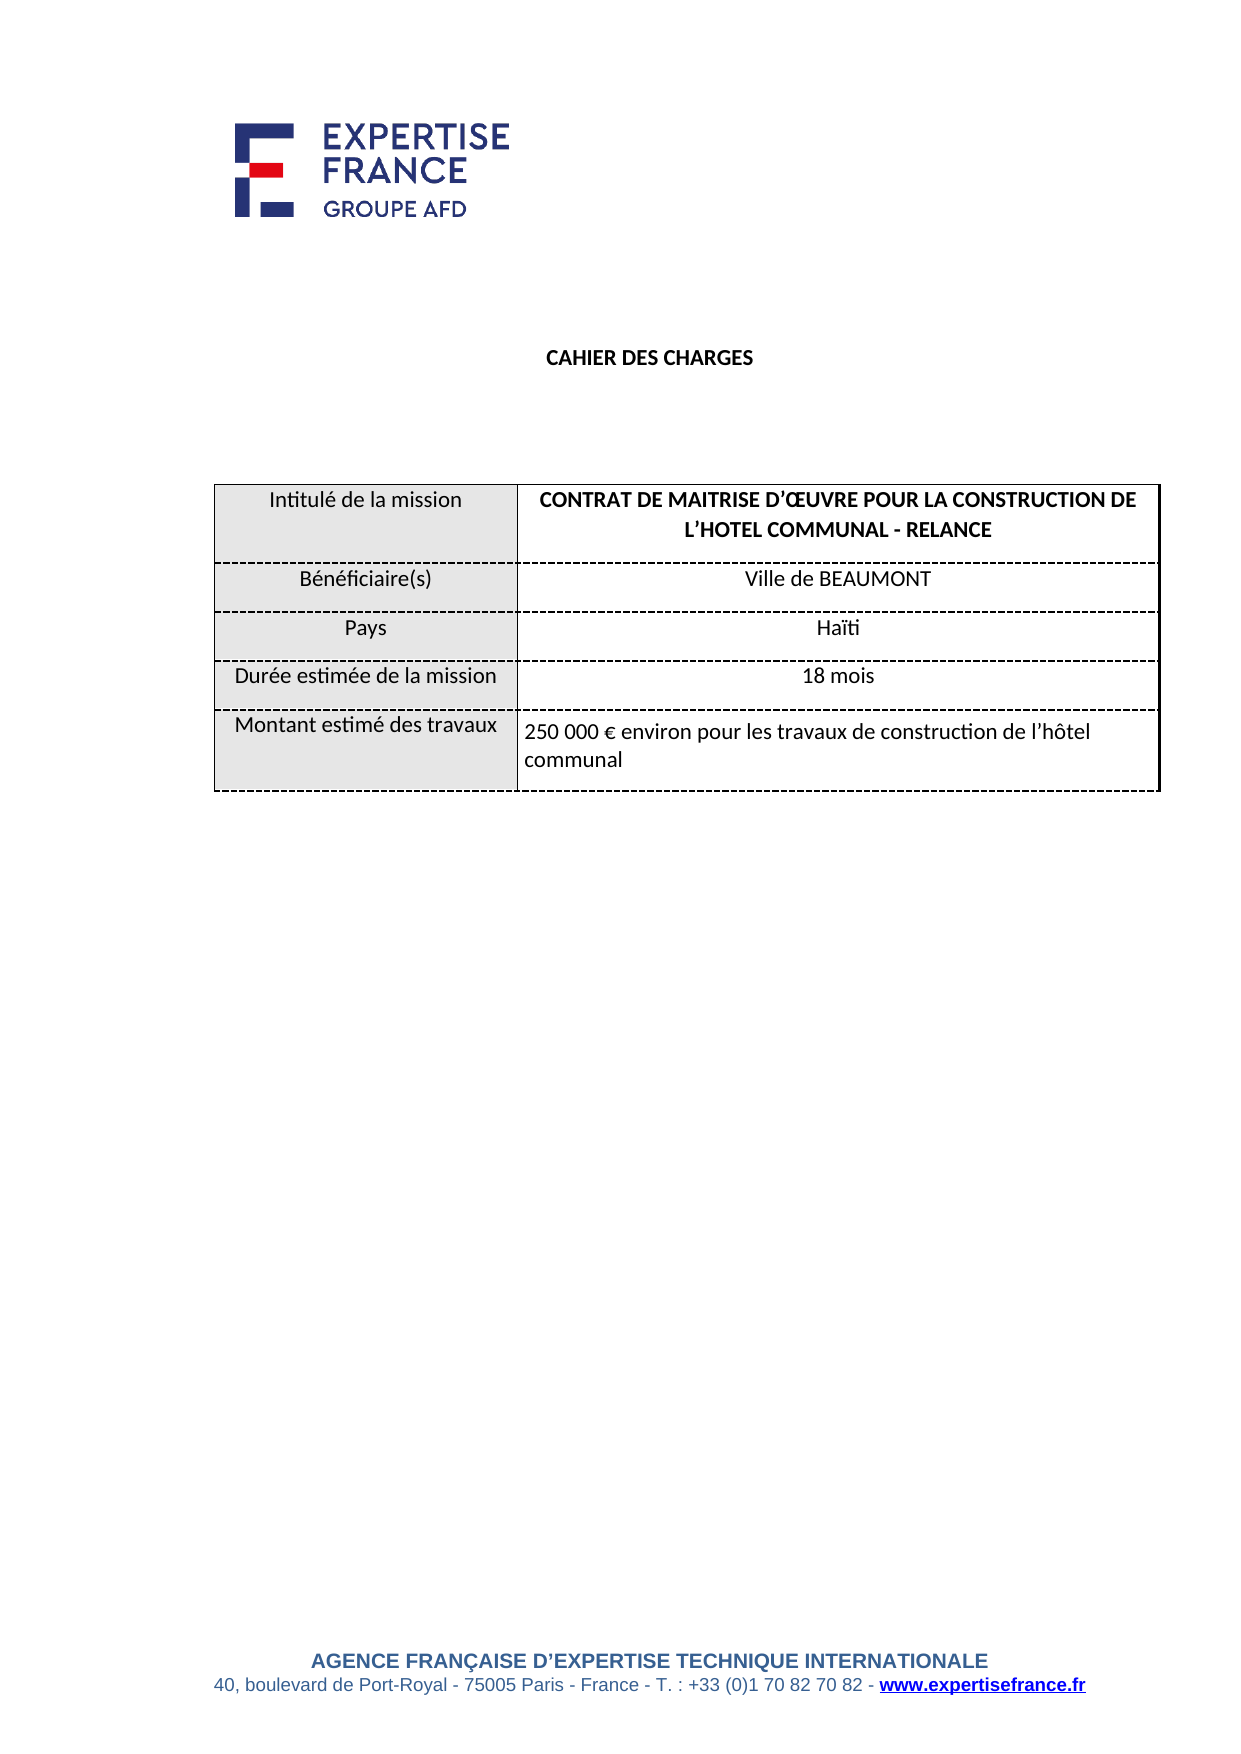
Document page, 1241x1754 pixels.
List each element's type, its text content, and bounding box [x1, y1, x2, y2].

table_cell Haïti [518, 611, 1158, 659]
table_cell Ville de BEAUMONT [518, 562, 1158, 611]
picture [206, 82, 542, 255]
text CAHIER DES CHARGES [207, 343, 1093, 371]
table_cell Bénéficiaire(s) [215, 562, 517, 611]
table_cell Durée estimée de la mission [215, 660, 517, 708]
table_cell 250 000 € environ pour les travaux de construction de l’hôtel communal [518, 709, 1158, 789]
table_cell Pays [215, 611, 517, 659]
table_cell Montant estimé des travaux [215, 709, 517, 789]
table_header Intitulé de la mission [215, 485, 517, 562]
table_header CONTRAT DE MAITRISE D’ŒUVRE POUR LA CONSTRUCTION DE L’HOTEL COMMUNAL - RELANCE [518, 485, 1158, 562]
table_cell 18 mois [518, 660, 1158, 708]
